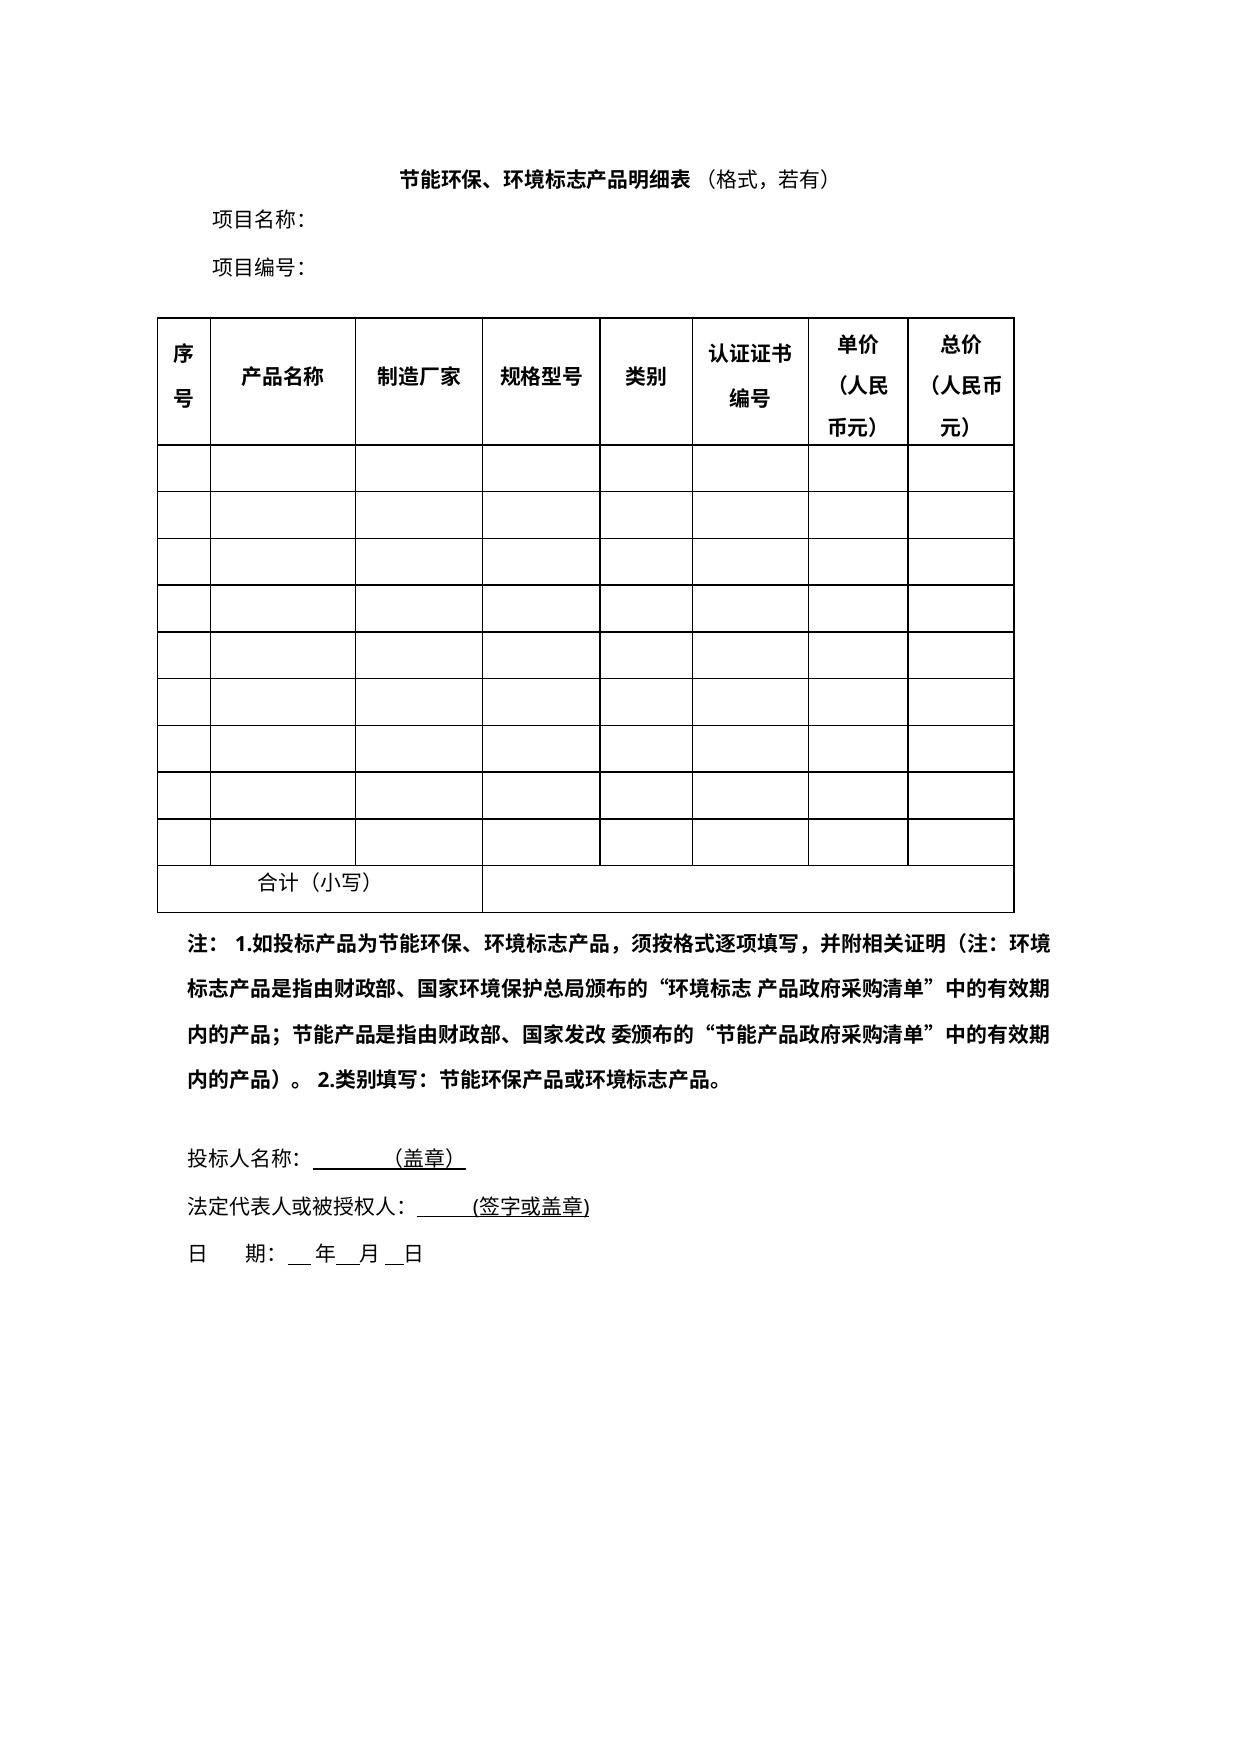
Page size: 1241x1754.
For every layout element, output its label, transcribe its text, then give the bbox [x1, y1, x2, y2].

table_cell [356, 820, 482, 865]
table_cell [809, 679, 907, 724]
table_cell [483, 446, 599, 491]
table_cell [356, 586, 482, 631]
table_cell [693, 726, 808, 771]
table_cell [809, 539, 907, 584]
table_cell [693, 679, 808, 724]
text 注： 1.如投标产品为节能环保、环境标志产品，须按格式逐项填写，并附相关证明（注：环境标志产品是指由财政部、国家环境保护总局颁布的“环境标志 产品政府采购清单”中的有效期内的产品；节能产品是指由财政部、国家发改 委颁布的“节能产品政府采购清单”中的有效期内的产品）。 2.类别填写：节能环保产品或环境标志产品。 [187, 340, 1053, 1094]
table_cell [601, 446, 692, 491]
table_cell [211, 633, 355, 678]
table_cell [693, 633, 808, 678]
table_cell [693, 773, 808, 818]
table_cell [483, 679, 599, 724]
table_cell [601, 492, 692, 537]
table_cell [809, 633, 907, 678]
table_cell [356, 679, 482, 724]
table_cell [211, 726, 355, 771]
table_cell [356, 633, 482, 678]
table_cell [158, 539, 210, 584]
table_cell [693, 820, 808, 865]
table_header 规格型号 [483, 319, 599, 444]
table_cell [809, 820, 907, 865]
table_cell [483, 820, 599, 865]
table_cell [909, 446, 1013, 491]
table_cell [356, 539, 482, 584]
table_cell [483, 773, 599, 818]
table_header 序号 [158, 319, 210, 444]
table_cell [483, 492, 599, 537]
table_cell [211, 492, 355, 537]
table_cell [601, 679, 692, 724]
table_cell [809, 492, 907, 537]
table_cell [693, 539, 808, 584]
table_cell [211, 586, 355, 631]
table_cell [809, 773, 907, 818]
table_cell [211, 446, 355, 491]
table_cell [601, 726, 692, 771]
table_cell [211, 539, 355, 584]
table_cell [356, 446, 482, 491]
table_cell [356, 492, 482, 537]
table_cell [158, 492, 210, 537]
table_cell [909, 586, 1013, 631]
table_cell [909, 539, 1013, 584]
table_cell [158, 820, 210, 865]
table_cell [909, 773, 1013, 818]
text 节能环保、环境标志产品明细表 （格式，若有） [187, 162, 1053, 194]
table_cell [601, 773, 692, 818]
table_header 认证证书编号 [693, 319, 808, 444]
table_cell [158, 773, 210, 818]
table_cell [909, 679, 1013, 724]
table_cell [483, 586, 599, 631]
table_cell [158, 679, 210, 724]
table_cell [909, 492, 1013, 537]
table_cell [211, 773, 355, 818]
table_cell [158, 726, 210, 771]
table_cell [601, 633, 692, 678]
table_cell [601, 820, 692, 865]
text 投标人名称： （盖章） [187, 1141, 1053, 1174]
table_cell [356, 726, 482, 771]
text 日 期： 年 月 日 [187, 1236, 1053, 1269]
table_cell [483, 726, 599, 771]
table_cell [809, 446, 907, 491]
table_cell [158, 446, 210, 491]
table_header 产品名称 [211, 319, 355, 444]
table_cell [356, 773, 482, 818]
table_cell [809, 586, 907, 631]
table_cell [601, 539, 692, 584]
table_cell [809, 726, 907, 771]
table_cell [158, 586, 210, 631]
table_cell [909, 820, 1013, 865]
table_header 总价 （人民币元） [909, 319, 1013, 444]
table_cell [483, 539, 599, 584]
text 法定代表人或被授权人： (签字或盖章) [187, 1189, 1053, 1221]
table_cell [909, 633, 1013, 678]
table_cell [483, 866, 1013, 912]
table_cell [693, 446, 808, 491]
table_cell [693, 586, 808, 631]
table_header 类别 [601, 319, 692, 444]
table_cell [211, 820, 355, 865]
table_cell [158, 633, 210, 678]
table_cell [211, 679, 355, 724]
text 项目名称： [187, 202, 1053, 234]
table_header 单价 （人民币元） [809, 319, 907, 444]
text 项目编号： [187, 249, 1053, 282]
table_cell [909, 726, 1013, 771]
table_cell 合计（小写） [158, 866, 482, 912]
table_cell [483, 633, 599, 678]
table_cell [601, 586, 692, 631]
table_header 制造厂家 [356, 319, 482, 444]
table_cell [693, 492, 808, 537]
